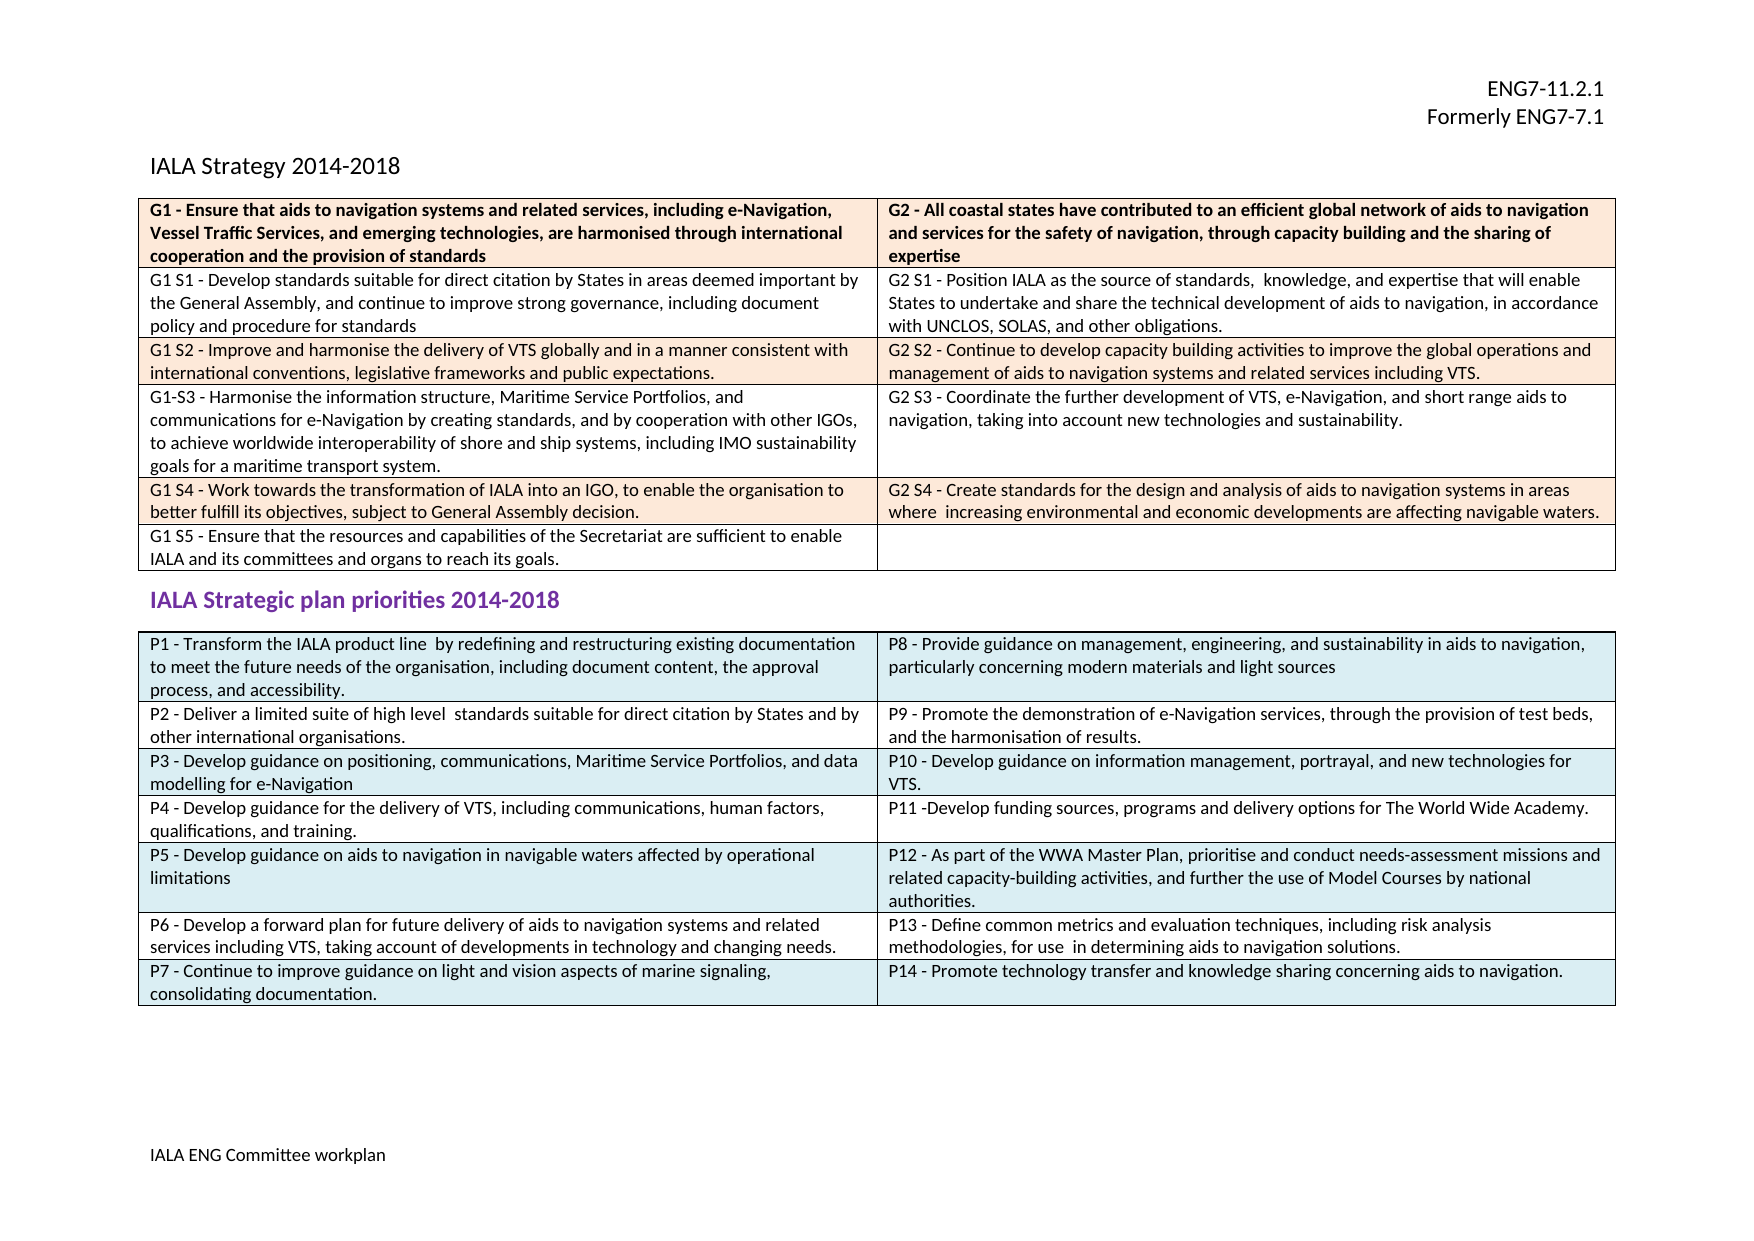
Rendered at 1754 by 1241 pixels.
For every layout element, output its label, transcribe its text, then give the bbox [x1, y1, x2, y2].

table_cell P5 - Develop guidance on aids to navigation in navigable waters affected by operational limitations [139, 843, 877, 912]
table_cell P4 - Develop guidance for the delivery of VTS, including communications, human factors, qualifications, and training. [139, 796, 877, 842]
subtitle IALA Strategic plan priorities 2014-2018 [150, 584, 1604, 614]
table_cell G1 S4 - Work towards the transformation of IALA into an IGO, to enable the organisation to better fulfill its objectives, subject to General Assembly decision. [139, 478, 877, 523]
table_cell G1 S1 - Develop standards suitable for direct citation by States in areas deemed important by the General Assembly, and continue to improve strong governance, including document policy and procedure for standards [139, 268, 877, 337]
table_cell G2 S4 - Create standards for the design and analysis of aids to navigation systems in areas where increasing environmental and economic developments are affecting navigable waters. [878, 478, 1615, 523]
table_cell P6 - Develop a forward plan for future delivery of aids to navigation systems and related services including VTS, taking account of developments in technology and changing needs. [139, 913, 877, 958]
table_cell P3 - Develop guidance on positioning, communications, Maritime Service Portfolios, and data modelling for e-Navigation [139, 749, 877, 795]
table_cell G2 S2 - Continue to develop capacity building activities to improve the global operations and management of aids to navigation systems and related services including VTS. [878, 338, 1615, 384]
table_cell G2 S1 - Position IALA as the source of standards, knowledge, and expertise that will enable States to undertake and share the technical development of aids to navigation, in accordance with UNCLOS, SOLAS, and other obligations. [878, 268, 1615, 337]
table_header P8 - Provide guidance on management, engineering, and sustainability in aids to navigation, particularly concerning modern materials and light sources [878, 633, 1615, 701]
table_cell G1 S5 - Ensure that the resources and capabilities of the Secretariat are sufficient to enable IALA and its committees and organs to reach its goals. [139, 525, 877, 570]
table_cell G2 S3 - Coordinate the further development of VTS, e-Navigation, and short range aids to navigation, taking into account new technologies and sustainability. [878, 385, 1615, 477]
table_cell P14 - Promote technology transfer and knowledge sharing concerning aids to navigation. [878, 960, 1615, 1005]
table_cell P7 - Continue to improve guidance on light and vision aspects of marine signaling, consolidating documentation. [139, 960, 877, 1005]
table_cell P12 - As part of the WWA Master Plan, prioritise and conduct needs-assessment missions and related capacity-building activities, and further the use of Model Courses by national authorities. [878, 843, 1615, 912]
table_cell G1-S3 - Harmonise the information structure, Maritime Service Portfolios, and communications for e-Navigation by creating standards, and by cooperation with other IGOs, to achieve worldwide interoperability of shore and ship systems, including IMO sustainability goals for a maritime transport system. [139, 385, 877, 477]
table_header P1 - Transform the IALA product line by redefining and restructuring existing documentation to meet the future needs of the organisation, including document content, the approval process, and accessibility. [139, 633, 877, 701]
table_header G1 - Ensure that aids to navigation systems and related services, including e-Navigation, Vessel Traffic Services, and emerging technologies, are harmonised through international cooperation and the provision of standards [139, 199, 877, 267]
table_cell P2 - Deliver a limited suite of high level standards suitable for direct citation by States and by other international organisations. [139, 702, 877, 748]
table_cell [878, 525, 1615, 570]
table_cell P9 - Promote the demonstration of e-Navigation services, through the provision of test beds, and the harmonisation of results. [878, 702, 1615, 748]
table_cell P13 - Define common metrics and evaluation techniques, including risk analysis methodologies, for use in determining aids to navigation solutions. [878, 913, 1615, 958]
table_header G2 - All coastal states have contributed to an efficient global network of aids to navigation and services for the safety of navigation, through capacity building and the sharing of expertise [878, 199, 1615, 267]
table_cell P10 - Develop guidance on information management, portrayal, and new technologies for VTS. [878, 749, 1615, 795]
text IALA Strategy 2014-2018 [150, 150, 1604, 181]
table_cell P11 -Develop funding sources, programs and delivery options for The World Wide Academy. [878, 796, 1615, 842]
table_cell G1 S2 - Improve and harmonise the delivery of VTS globally and in a manner consistent with international conventions, legislative frameworks and public expectations. [139, 338, 877, 384]
